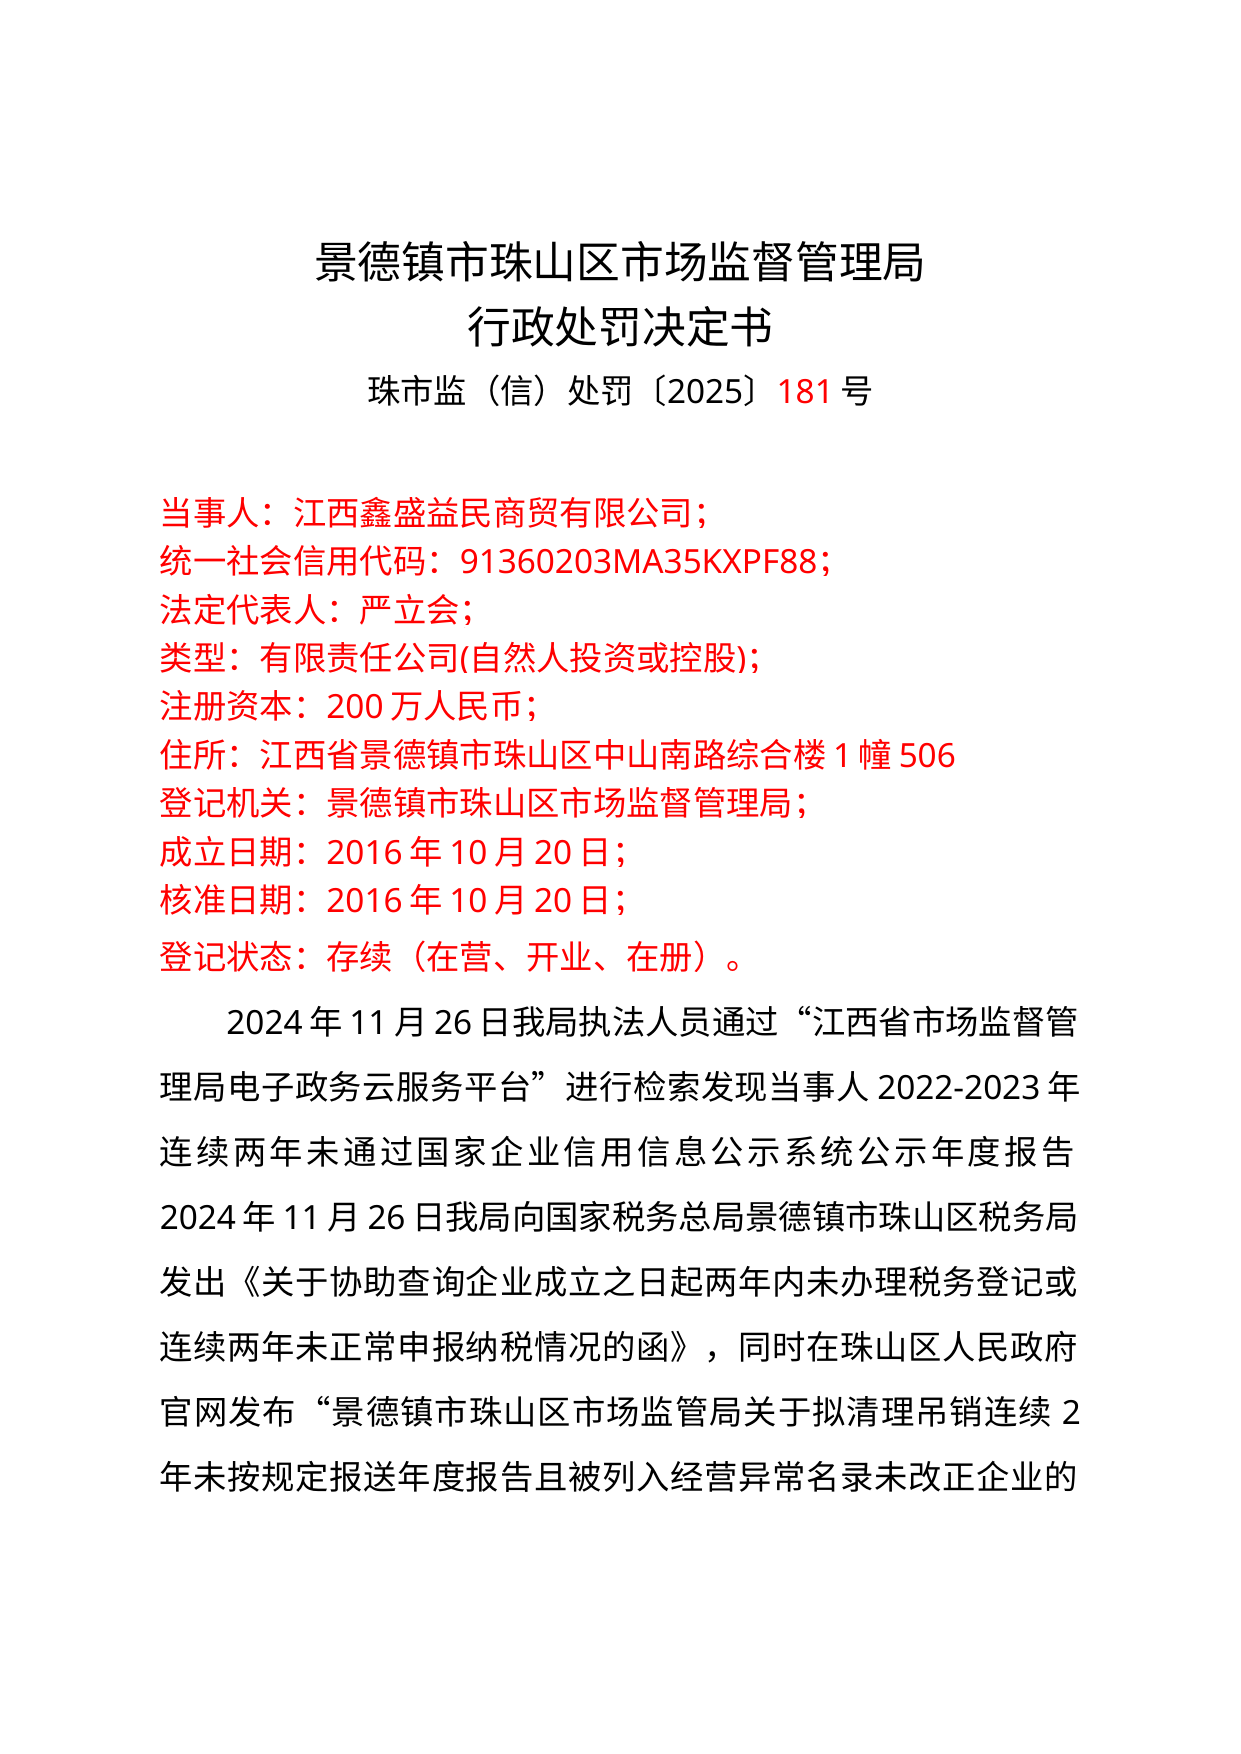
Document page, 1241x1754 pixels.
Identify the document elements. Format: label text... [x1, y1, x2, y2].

text 注册资本：200万人民币； [159, 680, 1081, 729]
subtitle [159, 987, 1081, 1507]
text 登记机关：景德镇市珠山区市场监督管理局； [159, 777, 1081, 825]
text 法定代表人：严立会； [159, 584, 1081, 632]
subtitle 行政处罚决定书 [159, 292, 1081, 357]
text 统一社会信用代码：91360203MA35KXPF88； [159, 535, 1081, 584]
text 珠市监（信）处罚〔2025〕181号 [159, 357, 1081, 422]
text 住所：江西省景德镇市珠山区中山南路综合楼1幢506 [159, 729, 1081, 777]
text 核准日期：2016年10月20日； [159, 874, 1081, 922]
text 登记状态：存续（在营、开业、在册）。 [159, 922, 1081, 987]
text 当事人：江西鑫盛益民商贸有限公司； [159, 487, 1081, 535]
text 类型：有限责任公司(自然人投资或控股)； [159, 632, 1081, 680]
subtitle 景德镇市珠山区市场监督管理局 [159, 227, 1081, 292]
text 成立日期：2016年10月20日； [159, 825, 1081, 874]
